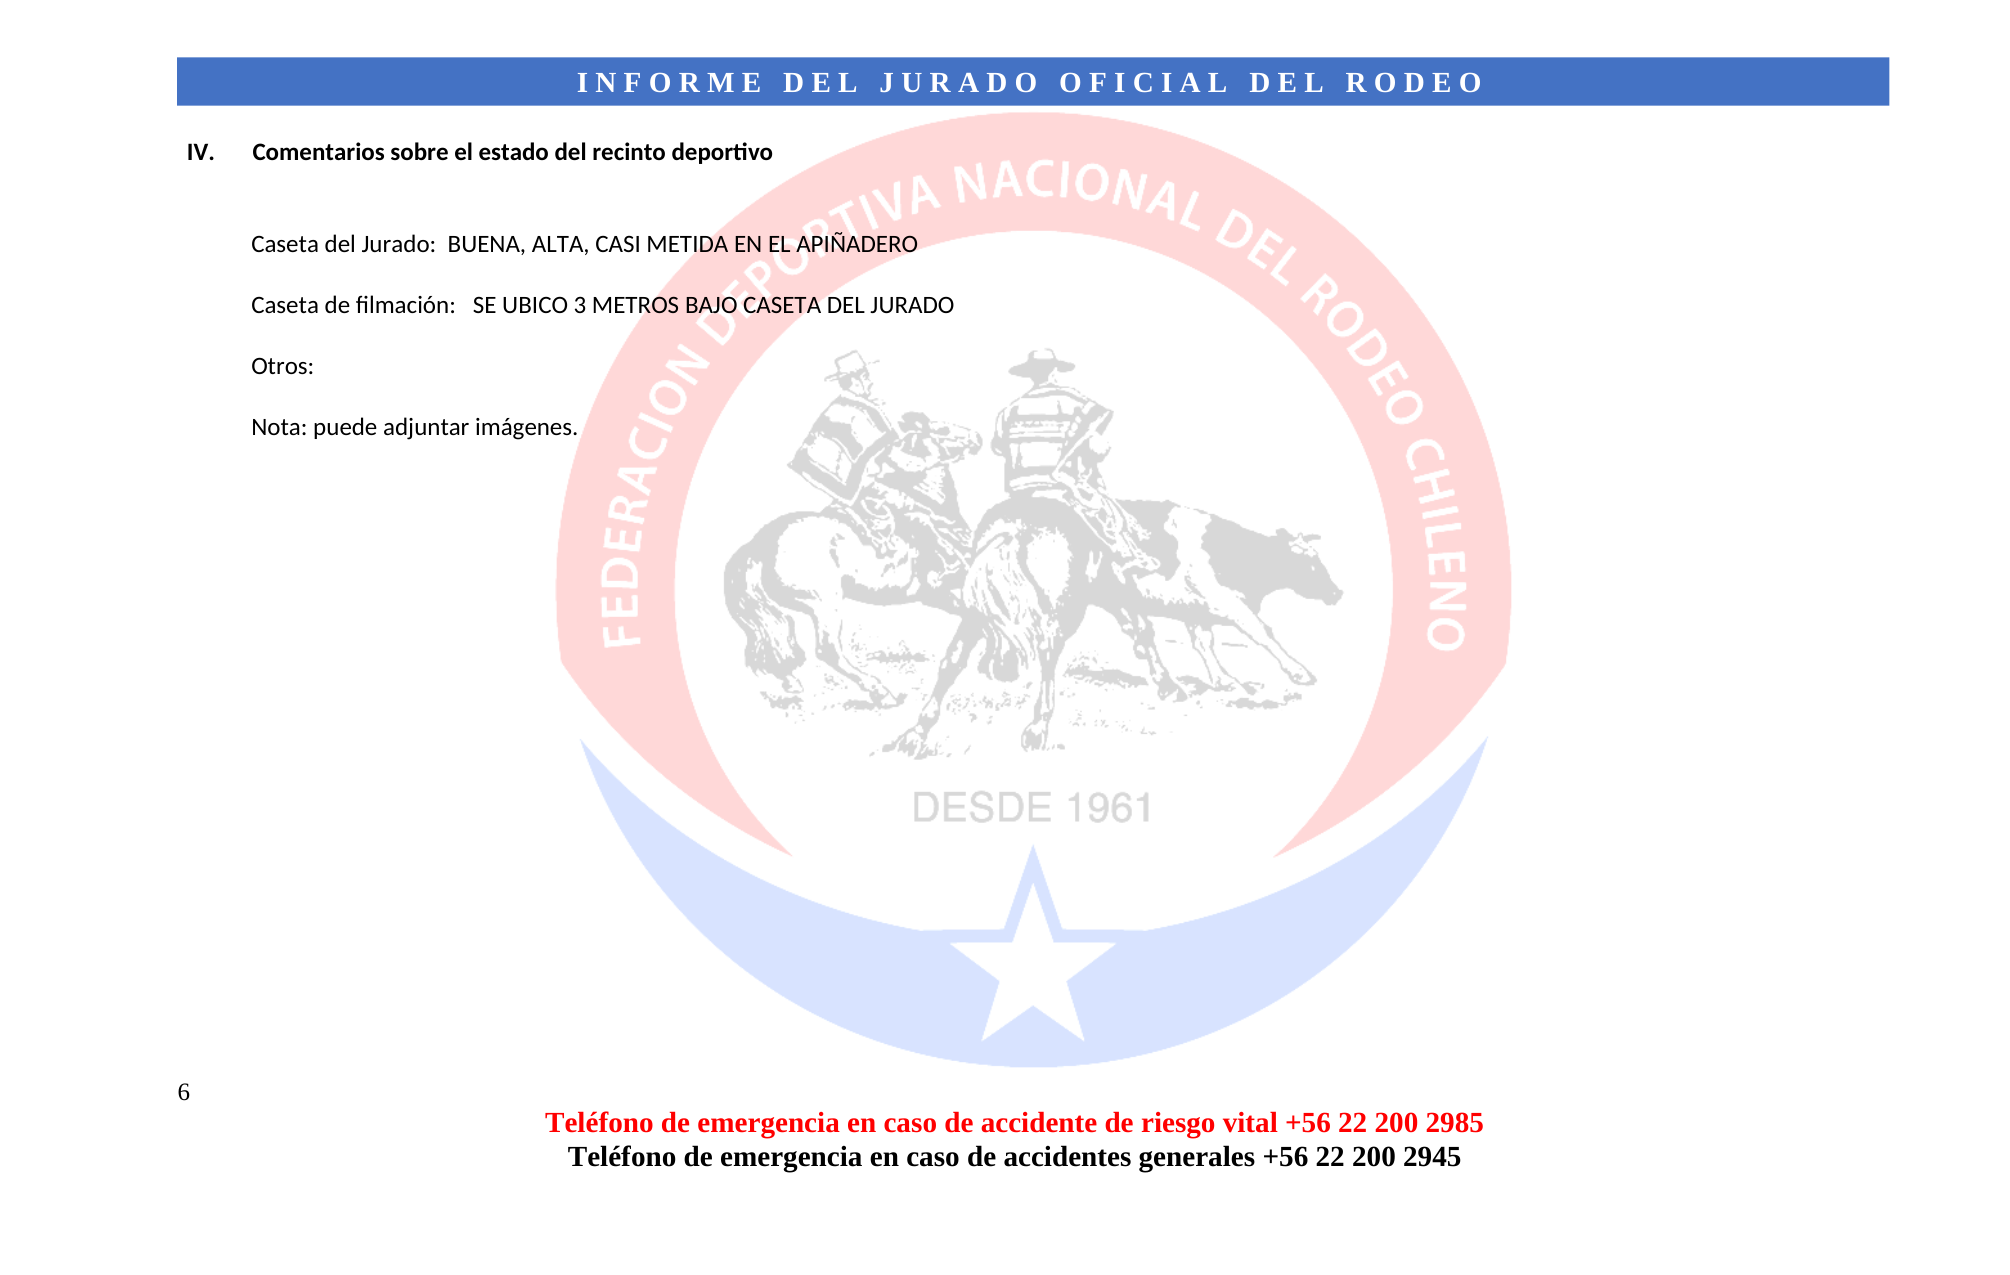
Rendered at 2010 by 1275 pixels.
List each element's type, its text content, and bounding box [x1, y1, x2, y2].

list Comentarios sobre el estado del recinto deportivo [215, 136, 1683, 167]
text Otros: [251, 350, 1683, 380]
text Nota: puede adjuntar imágenes. [251, 411, 1683, 441]
text Caseta de filmación: SE UBICO 3 METROS BAJO CASETA DEL JURADO [251, 289, 1683, 319]
text Caseta del Jurado: BUENA, ALTA, CASI METIDA EN EL APIÑADERO [251, 228, 1683, 258]
